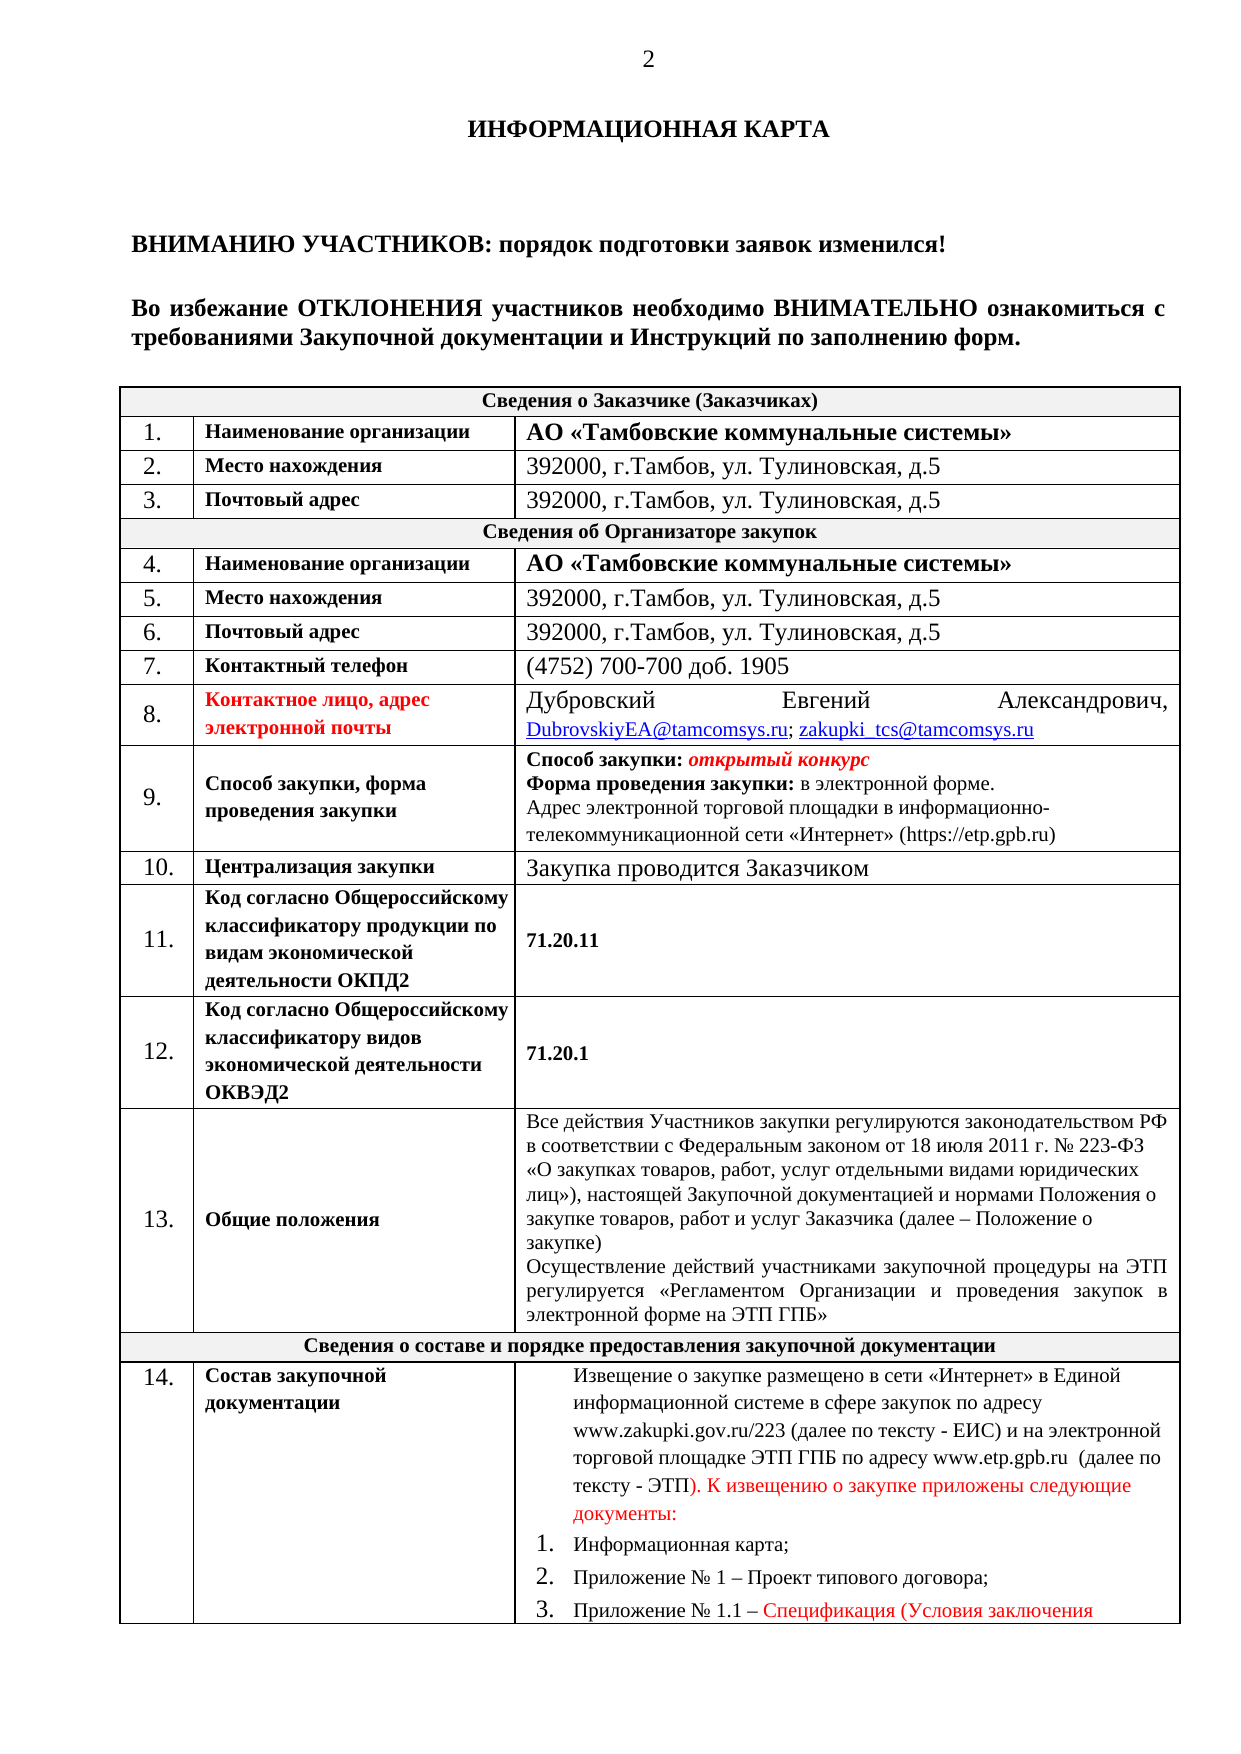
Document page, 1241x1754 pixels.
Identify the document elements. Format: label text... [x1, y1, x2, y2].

table_cell [121, 885, 193, 996]
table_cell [516, 1363, 1179, 1623]
table_cell [121, 685, 193, 745]
table_cell Централизация закупки [194, 852, 514, 884]
table_cell 392000, г.Тамбов, ул. Тулиновская, д.5 [516, 617, 1179, 650]
table_cell Дубровский Евгений Александрович, DubrovskiyEA@tamcomsys.ru; zakupki_tcs@tamcomsys.ru [516, 685, 1179, 745]
table_cell АО «Тамбовские коммунальные системы» [516, 417, 1179, 450]
table_cell Почтовый адрес [194, 485, 514, 518]
table_cell Наименование организации [194, 549, 514, 582]
table_cell [121, 549, 193, 582]
table_cell Почтовый адрес [194, 617, 514, 650]
table_cell Все действия Участников закупки регулируются законодательством РФ в соответствии с Федеральным законом от 18 июля 2011 г. № 223-ФЗ «О закупках товаров, работ, услуг отдельными видами юридических лиц»), настоящей Закупочной документацией и нормами Положения о закупке товаров, работ и услуг Заказчика (далее – Положение о закупке) Осуществление действий участниками закупочной процедуры на ЭТП регулируется «Регламентом Организации и проведения закупок в электронной форме на ЭТП ГПБ» [516, 1109, 1179, 1332]
text ИНФОРМАЦИОННАЯ КАРТА [131, 114, 1166, 143]
table_cell Сведения о составе и порядке предоставления закупочной документации [121, 1333, 1179, 1361]
table_cell Общие положения [194, 1109, 514, 1332]
table_cell 71.20.1 [516, 997, 1179, 1108]
table_cell Код согласно Общероссийскому классификатору продукции по видам экономической деятельности ОКПД2 [194, 885, 514, 996]
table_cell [194, 1363, 514, 1623]
table_cell Способ закупки, форма проведения закупки [194, 746, 514, 851]
table_cell [121, 1363, 193, 1623]
table_cell 392000, г.Тамбов, ул. Тулиновская, д.5 [516, 451, 1179, 484]
table_cell 71.20.11 [516, 885, 1179, 996]
table_cell [121, 1109, 193, 1332]
table_cell Способ закупки: открытый конкурс Форма проведения закупки: в электронной форме. Адрес электронной торговой площадки в информационно-телекоммуникационной сети «Интернет» (https://etp.gpb.ru) [516, 746, 1179, 851]
table_cell АО «Тамбовские коммунальные системы» [516, 549, 1179, 582]
text Во избежание ОТКЛОНЕНИЯ участников необходимо ВНИМАТЕЛЬНО ознакомиться с требованиями Закупочной документации и Инструкций по заполнению форм. [131, 293, 1166, 351]
table_cell 392000, г.Тамбов, ул. Тулиновская, д.5 [516, 583, 1179, 616]
table_cell Место нахождения [194, 451, 514, 484]
table_cell Контактное лицо, адрес электронной почты [194, 685, 514, 745]
table_cell Закупка проводится Заказчиком [516, 852, 1179, 884]
table_cell [121, 485, 193, 518]
table_cell Сведения об Организаторе закупок [121, 519, 1179, 547]
table_cell [121, 451, 193, 484]
table_cell [121, 746, 193, 851]
table_cell Наименование организации [194, 417, 514, 450]
table_cell Место нахождения [194, 583, 514, 616]
text ВНИМАНИЮ УЧАСТНИКОВ: порядок подготовки заявок изменился! [131, 229, 1166, 258]
table_cell [121, 583, 193, 616]
table_cell [121, 417, 193, 450]
table_cell Код согласно Общероссийскому классификатору видов экономической деятельности ОКВЭД2 [194, 997, 514, 1108]
table_cell [121, 617, 193, 650]
table_cell [121, 852, 193, 884]
table_cell [121, 651, 193, 684]
table_cell 392000, г.Тамбов, ул. Тулиновская, д.5 [516, 485, 1179, 518]
table_cell [121, 997, 193, 1108]
table_cell (4752) 700-700 доб. 1905 [516, 651, 1179, 684]
table_cell Контактный телефон [194, 651, 514, 684]
table_header Сведения о Заказчике (Заказчиках) [121, 388, 1179, 416]
